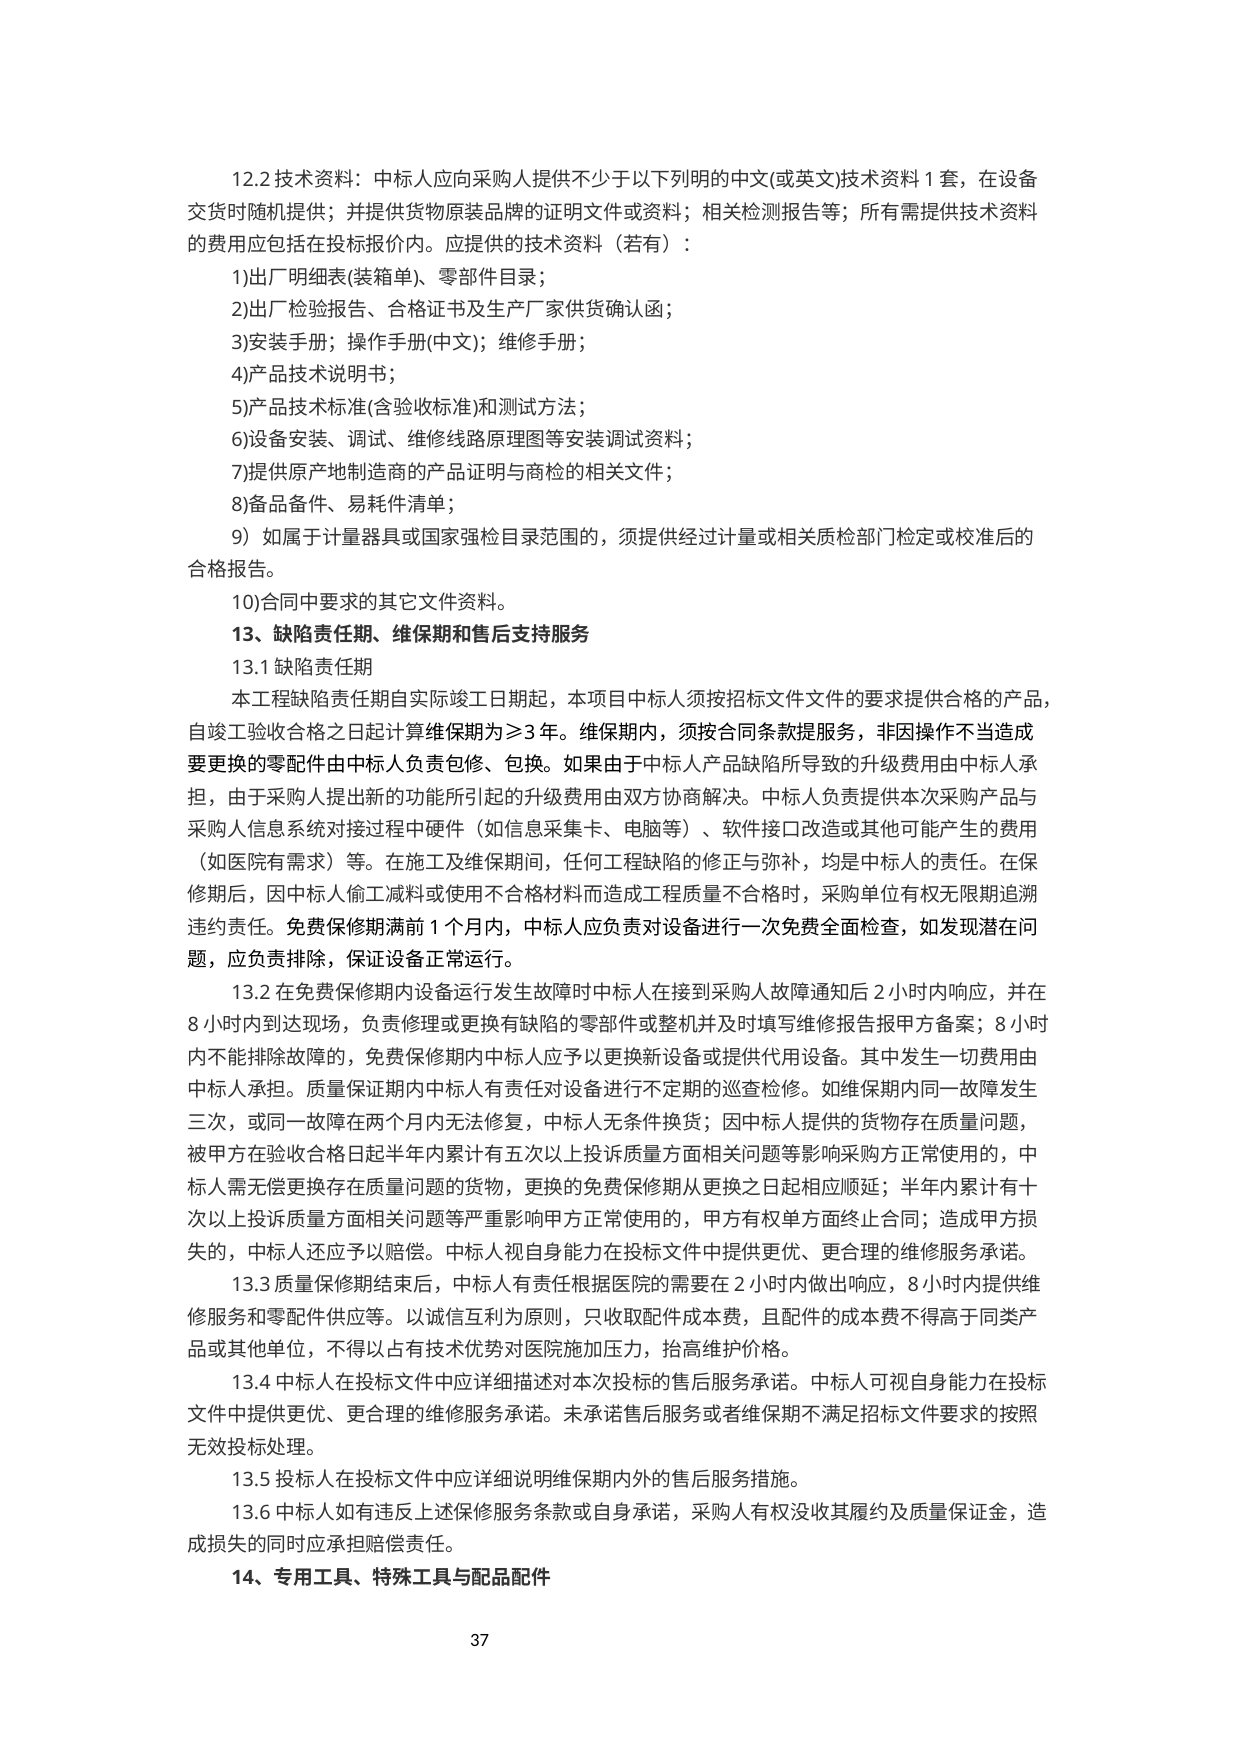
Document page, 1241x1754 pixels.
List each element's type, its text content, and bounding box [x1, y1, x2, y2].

text 9）如属于计量器具或国家强检目录范围的，须提供经过计量或相关质检部门检定或校准后的合格报告。 [187, 519, 1053, 584]
text 1)出厂明细表(装箱单)、零部件目录； [187, 259, 1053, 292]
text 8)备品备件、易耗件清单； [187, 487, 1053, 519]
text 13.6 中标人如有违反上述保修服务条款或自身承诺，采购人有权没收其履约及质量保证金，造成损失的同时应承担赔偿责任。 [187, 1494, 1053, 1559]
text 13.1缺陷责任期 [187, 649, 1053, 682]
text 13.3质量保修期结束后，中标人有责任根据医院的需要在2小时内做出响应，8小时内提供维修服务和零配件供应等。以诚信互利为原则，只收取配件成本费，且配件的成本费不得高于同类产品或其他单位，不得以占有技术优势对医院施加压力，抬高维护价格。 [187, 1267, 1053, 1364]
text 13、缺陷责任期、维保期和售后支持服务 [187, 617, 1053, 649]
text 7)提供原产地制造商的产品证明与商检的相关文件； [187, 454, 1053, 487]
text 6)设备安装、调试、维修线路原理图等安装调试资料； [187, 422, 1053, 454]
text 3)安装手册；操作手册(中文)；维修手册； [187, 324, 1053, 357]
text 12.2技术资料：中标人应向采购人提供不少于以下列明的中文(或英文)技术资料1套，在设备交货时随机提供；并提供货物原装品牌的证明文件或资料；相关检测报告等；所有需提供技术资料的费用应包括在投标报价内。应提供的技术资料（若有）： [187, 162, 1053, 259]
text 10)合同中要求的其它文件资料。 [187, 584, 1053, 617]
text 13.5 投标人在投标文件中应详细说明维保期内外的售后服务措施。 [187, 1462, 1053, 1494]
text 13.2 在免费保修期内设备运行发生故障时中标人在接到采购人故障通知后2小时内响应，并在8小时内到达现场，负责修理或更换有缺陷的零部件或整机并及时填写维修报告报甲方备案；8小时内不能排除故障的，免费保修期内中标人应予以更换新设备或提供代用设备。其中发生一切费用由中标人承担。质量保证期内中标人有责任对设备进行不定期的巡查检修。如维保期内同一故障发生三次，或同一故障在两个月内无法修复，中标人无条件换货；因中标人提供的货物存在质量问题，被甲方在验收合格日起半年内累计有五次以上投诉质量方面相关问题等影响采购方正常使用的，中标人需无偿更换存在质量问题的货物，更换的免费保修期从更换之日起相应顺延；半年内累计有十次以上投诉质量方面相关问题等严重影响甲方正常使用的，甲方有权单方面终止合同；造成甲方损失的，中标人还应予以赔偿。中标人视自身能力在投标文件中提供更优、更合理的维修服务承诺。 [187, 974, 1053, 1267]
text 4)产品技术说明书； [187, 357, 1053, 389]
text 本工程缺陷责任期自实际竣工日期起，本项目中标人须按招标文件文件的要求提供合格的产品，自竣工验收合格之日起计算维保期为≥3年。维保期内，须按合同条款提服务，非因操作不当造成要更换的零配件由中标人负责包修、包换。如果由于中标人产品缺陷所导致的升级费用由中标人承担，由于采购人提出新的功能所引起的升级费用由双方协商解决。中标人负责提供本次采购产品与采购人信息系统对接过程中硬件（如信息采集卡、电脑等）、软件接口改造或其他可能产生的费用（如医院有需求）等。在施工及维保期间，任何工程缺陷的修正与弥补，均是中标人的责任。在保修期后，因中标人偷工减料或使用不合格材料而造成工程质量不合格时，采购单位有权无限期追溯违约责任。免费保修期满前1个月内，中标人应负责对设备进行一次免费全面检查，如发现潜在问题，应负责排除，保证设备正常运行。 [187, 682, 1053, 974]
text 5)产品技术标准(含验收标准)和测试方法； [187, 389, 1053, 422]
text 14、专用工具、特殊工具与配品配件 [187, 1559, 1053, 1592]
text 2)出厂检验报告、合格证书及生产厂家供货确认函； [187, 292, 1053, 324]
text 13.4 中标人在投标文件中应详细描述对本次投标的售后服务承诺。中标人可视自身能力在投标文件中提供更优、更合理的维修服务承诺。未承诺售后服务或者维保期不满足招标文件要求的按照无效投标处理。 [187, 1364, 1053, 1462]
